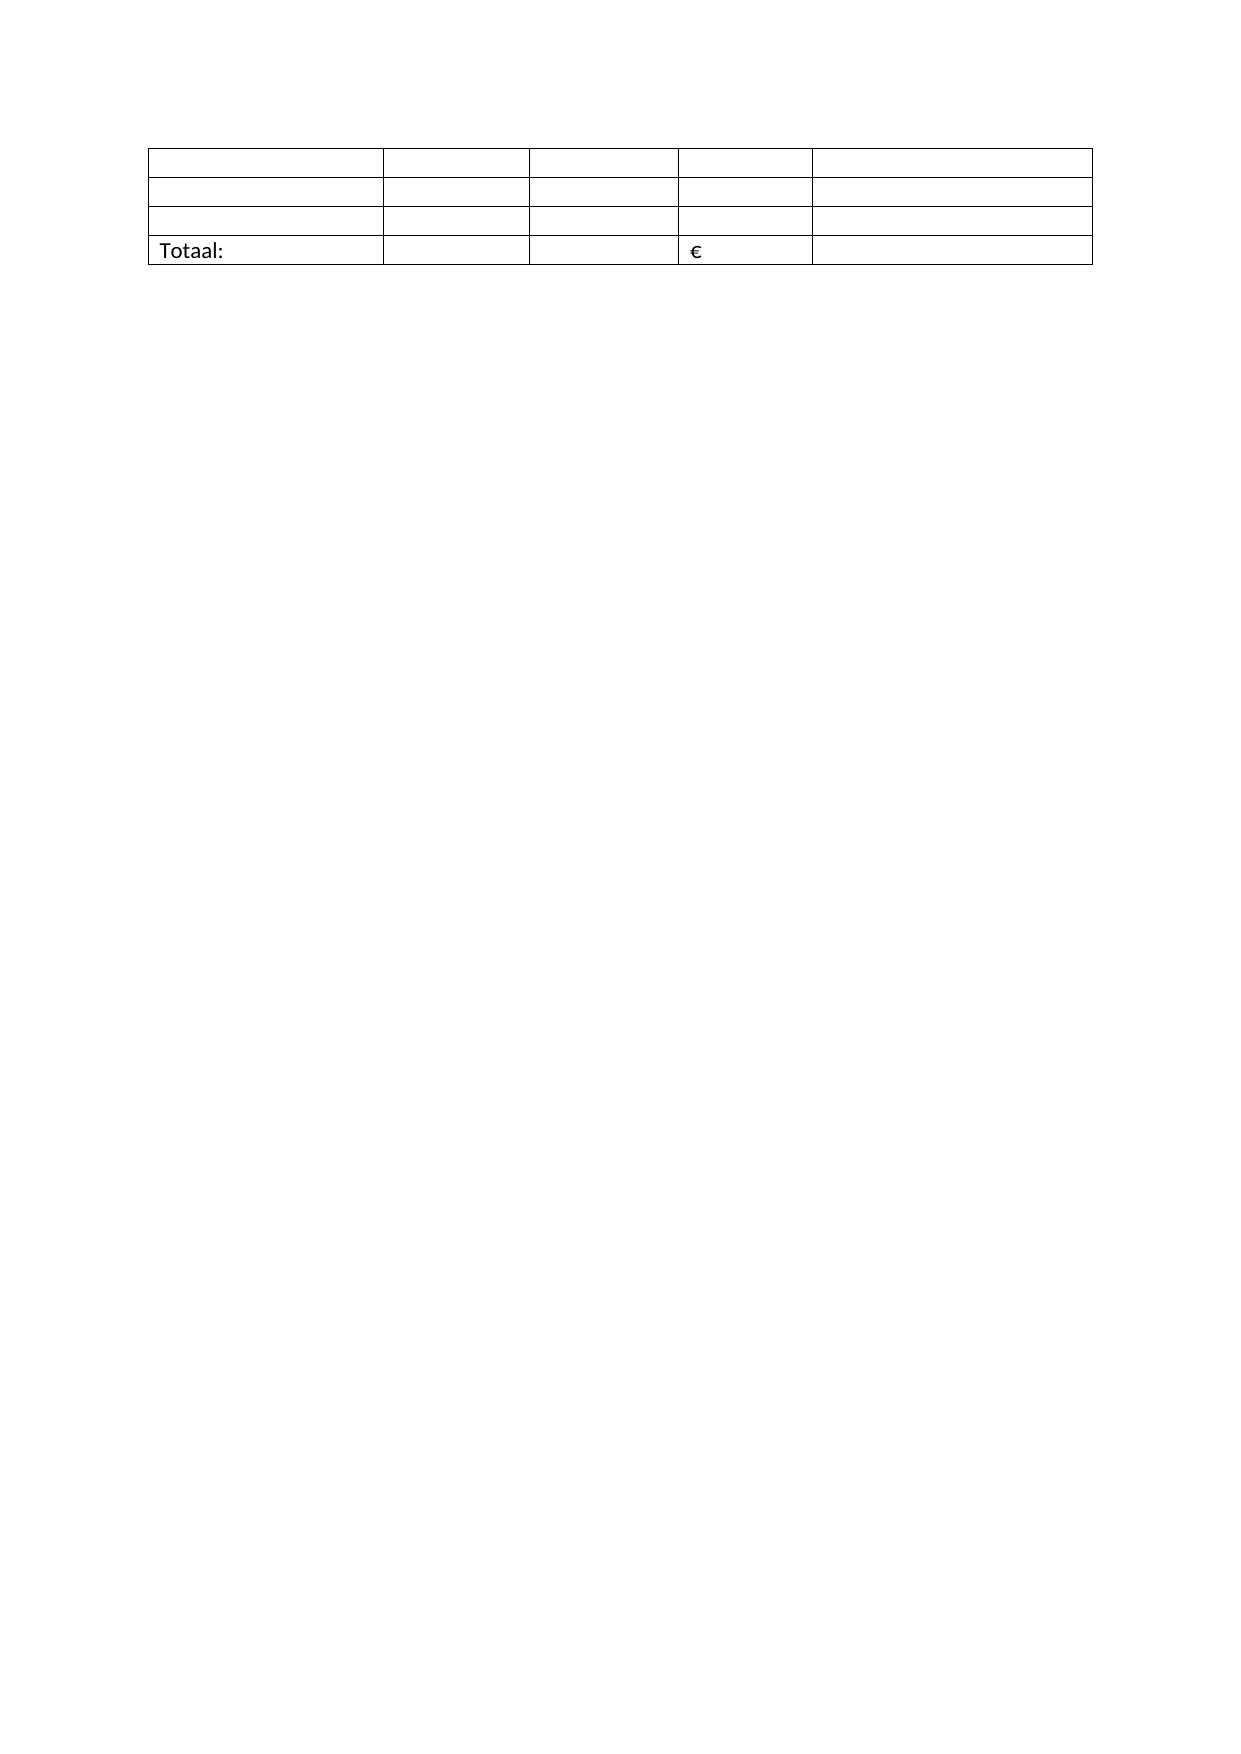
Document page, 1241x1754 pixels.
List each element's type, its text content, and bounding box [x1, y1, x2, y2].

table_cell [149, 178, 383, 206]
table_cell [149, 207, 383, 235]
table_cell [530, 207, 678, 235]
table_cell [813, 207, 1092, 235]
table_cell [679, 207, 812, 235]
table_cell [384, 178, 529, 206]
table_cell [530, 178, 678, 206]
table_cell [384, 236, 529, 264]
table_cell Totaal: [149, 236, 383, 264]
table_cell [384, 207, 529, 235]
table_cell [149, 149, 383, 177]
table_cell [530, 236, 678, 264]
table_cell [679, 149, 812, 177]
table_cell [384, 149, 529, 177]
table_cell [679, 178, 812, 206]
table_cell [813, 149, 1092, 177]
table_cell € [679, 236, 812, 264]
table_cell [813, 236, 1092, 264]
table_cell [813, 178, 1092, 206]
table_cell [530, 149, 678, 177]
